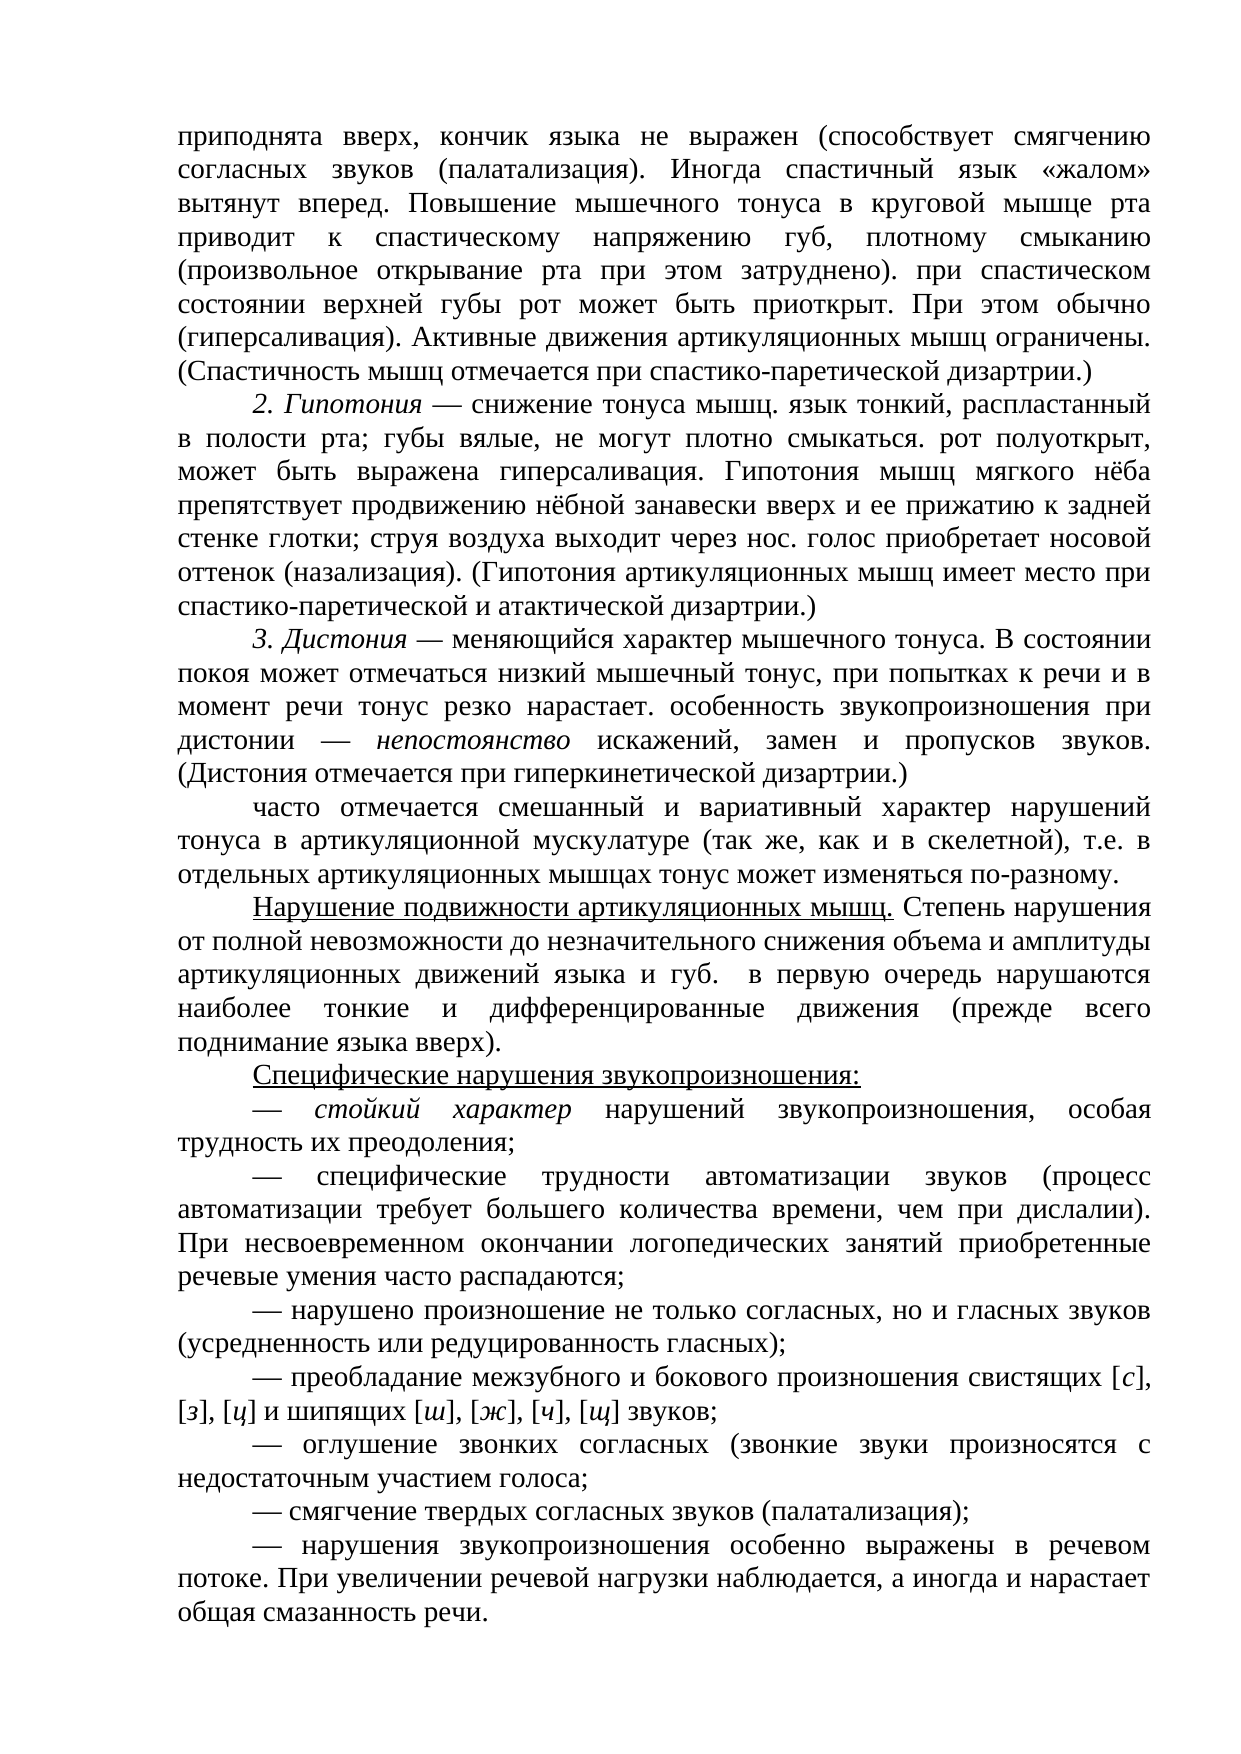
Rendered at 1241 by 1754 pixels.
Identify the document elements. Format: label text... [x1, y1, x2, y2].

text часто отмечается смешанный и вариативный характер нарушений тонуса в артикуляционной мускулатуре (так же, как и в скелетной), т.е. в отдельных артикуляционных мышцах тонус может изменяться по-разному. [177, 789, 1152, 889]
text 2. Гипотония — снижение тонуса мышц. язык тонкий, распластанный в полости рта; губы вялые, не могут плотно смыкаться. рот полуоткрыт, может быть выражена гиперсаливация. Гипотония мышц мягкого нёба препятствует продвижению нёбной занавески вверх и ее прижатию к задней стенке глотки; струя воздуха выходит через нос. голос приобретает носовой оттенок (назализация). (Гипотония артикуляционных мышц имеет место при спастико-паретической и атактической дизартрии.) [177, 386, 1152, 621]
text — оглушение звонких согласных (звонкие звуки произносятся с недостаточным участием голоса; [177, 1426, 1152, 1493]
text — нарушения звукопроизношения особенно выражены в речевом потоке. При увеличении речевой нагрузки наблюдается, а иногда и нарастает общая смазанность речи. [177, 1527, 1152, 1627]
text — специфические трудности автоматизации звуков (процесс автоматизации требует большего количества времени, чем при дислалии). При несвоевременном окончании логопедических занятий приобретенные речевые умения часто распадаются; [177, 1158, 1152, 1292]
text Специфические нарушения звукопроизношения: [177, 1057, 1152, 1091]
text — преобладание межзубного и бокового произношения свистящих [с], [з], [ц] и шипящих [ш], [ж], [ч], [щ] звуков; [177, 1359, 1152, 1426]
text 3. Дистония — меняющийся характер мышечного тонуса. В состоянии покоя может отмечаться низкий мышечный тонус, при попытках к речи и в момент речи тонус резко нарастает. особенность звукопроизношения при дистонии — непостоянство искажений, замен и пропусков звуков. (Дистония отмечается при гиперкинетической дизартрии.) [177, 621, 1152, 789]
text — нарушено произношение не только согласных, но и гласных звуков (усредненность или редуцированность гласных); [177, 1292, 1152, 1359]
text — стойкий характер нарушений звукопроизношения, особая трудность их преодоления; [177, 1091, 1152, 1158]
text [177, 118, 1152, 386]
text — смягчение твердых согласных звуков (палатализация); [177, 1493, 1152, 1527]
text Нарушение подвижности артикуляционных мышц. Степень нарушения от полной невозможности до незначительного снижения объема и амплитуды артикуляционных движений языка и губ. в первую очередь нарушаются наиболее тонкие и дифференцированные движения (прежде всего поднимание языка вверх). [177, 889, 1152, 1057]
